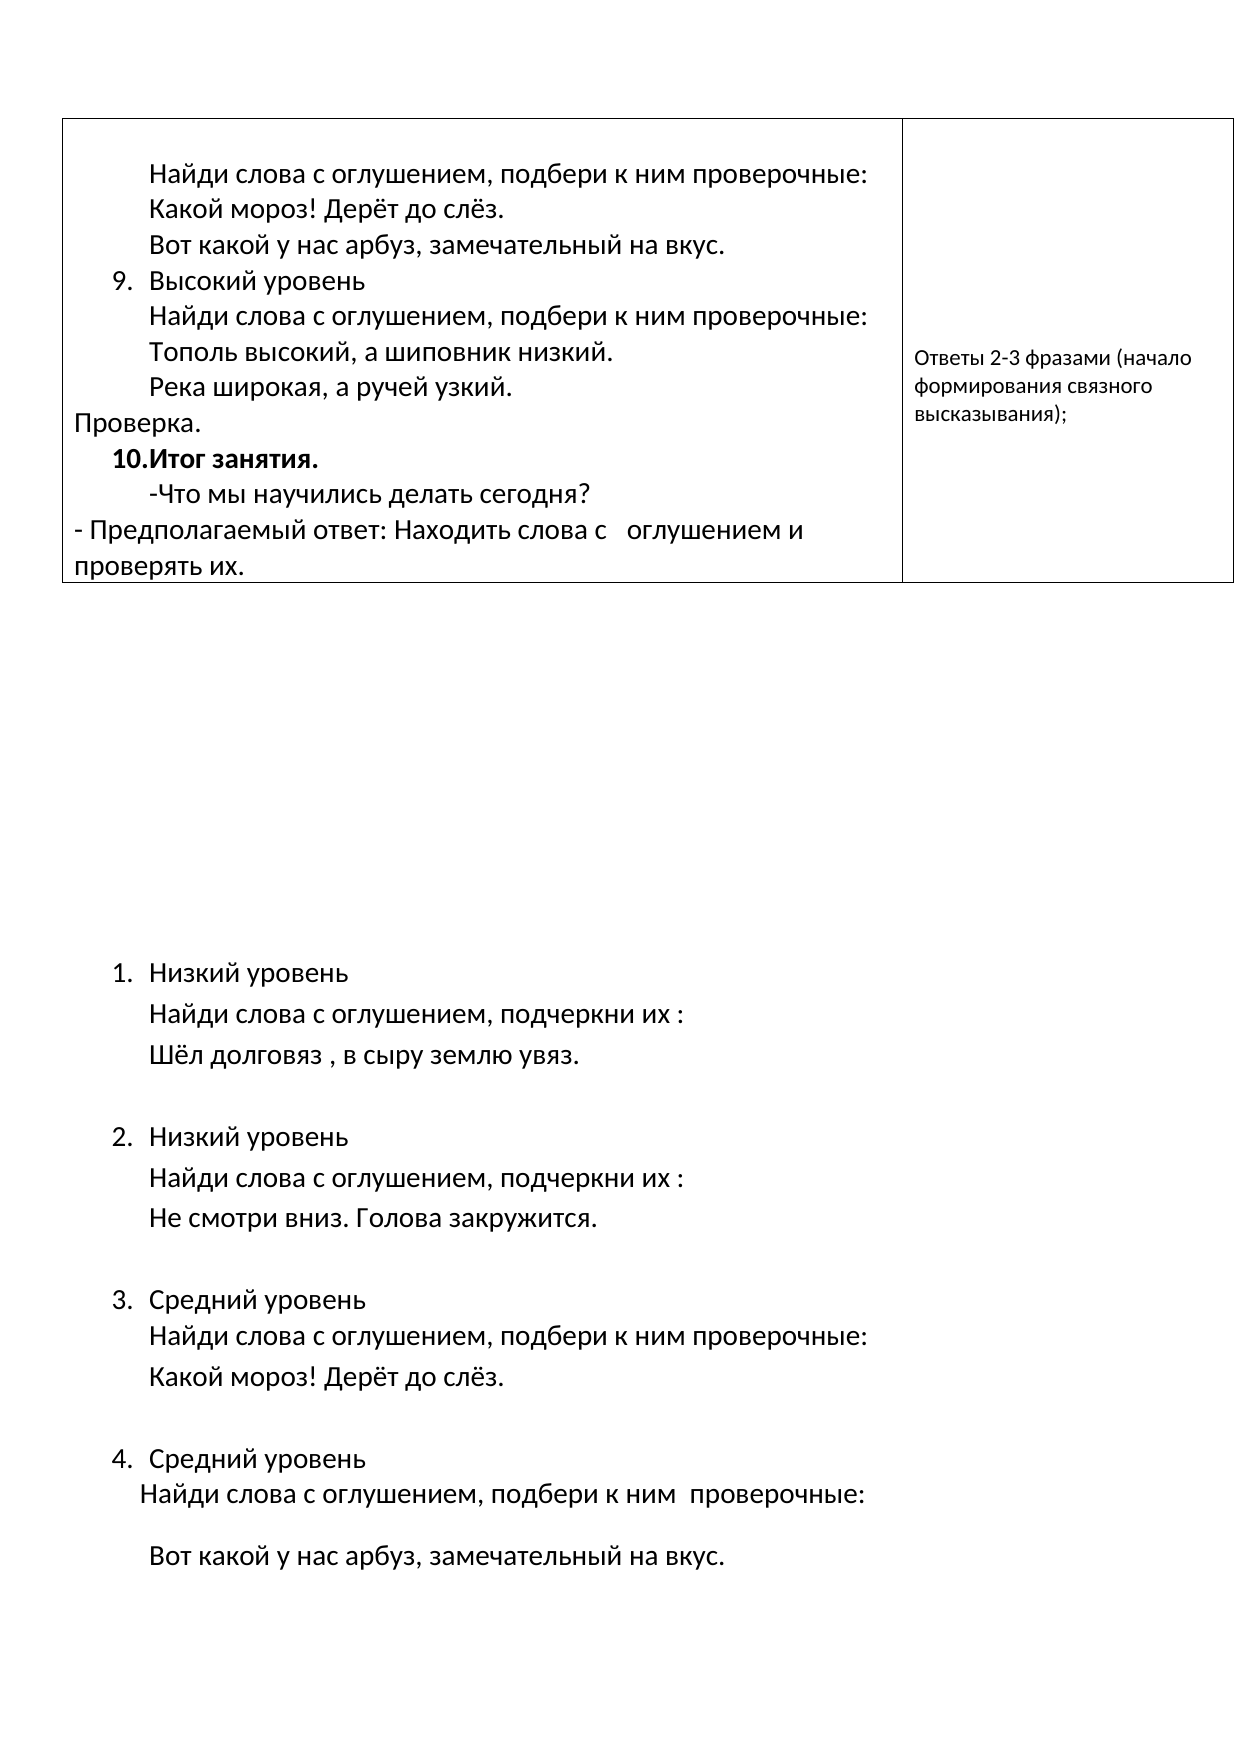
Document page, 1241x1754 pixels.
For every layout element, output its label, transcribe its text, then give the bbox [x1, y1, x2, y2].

list Низкий уровень [111, 1118, 901, 1153]
text Найди слова с оглушением, подбери к ним проверочные: [74, 1476, 901, 1511]
list Шёл долговяз , в сыру землю увяз. [149, 1036, 901, 1071]
list Вот какой у нас арбуз, замечательный на вкус. [149, 1537, 901, 1573]
list Найди слова с оглушением, подбери к ним проверочные: Какой мороз! Дерёт до слёз. [149, 1317, 901, 1394]
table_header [63, 119, 902, 582]
list Средний уровень [111, 1281, 901, 1317]
list Найди слова с оглушением, подчеркни их : [149, 1159, 901, 1194]
list Найди слова с оглушением, подчеркни их : [149, 995, 901, 1031]
list Не смотри вниз. Голова закружится. [149, 1199, 901, 1235]
list Средний уровень [111, 1440, 901, 1476]
list Низкий уровень [111, 954, 901, 989]
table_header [903, 119, 1233, 582]
